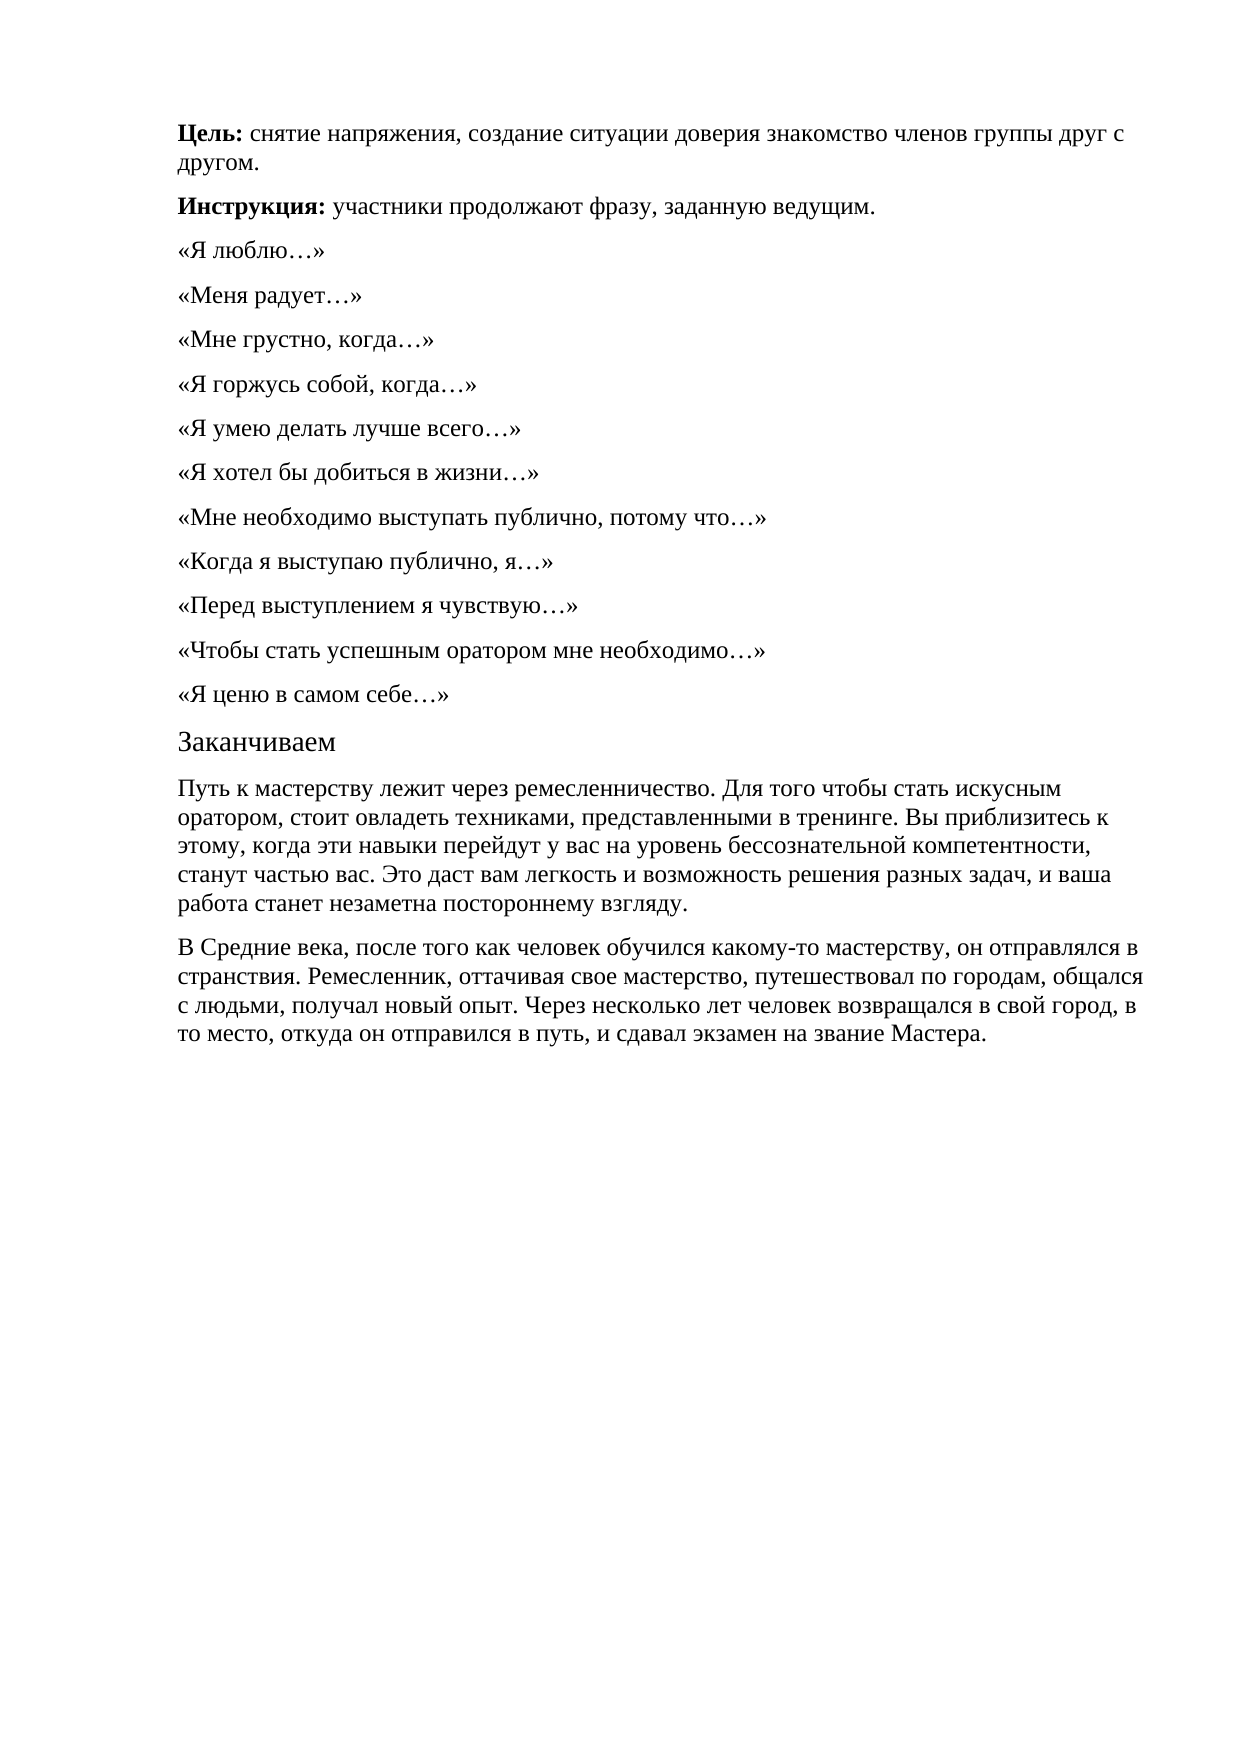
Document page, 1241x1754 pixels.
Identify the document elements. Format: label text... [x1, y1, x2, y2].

text «Когда я выступаю публично, я…» [177, 546, 1152, 575]
text Цель: снятие напряжения, создание ситуации доверия знакомство членов группы друг с другом. [177, 118, 1152, 176]
text Путь к мастерству лежит через ремесленничество. Для того чтобы стать искусным оратором, стоит овладеть техниками, представленными в тренинге. Вы приблизитесь к этому, когда эти навыки перейдут у вас на уровень бессознательной компетентности, станут частью вас. Это даст вам легкость и возможность решения разных задач, и ваша работа станет незаметна постороннему взгляду. [177, 773, 1152, 917]
text «Чтобы стать успешным оратором мне необходимо…» [177, 635, 1152, 664]
text «Я умею делать лучше всего…» [177, 413, 1152, 442]
text «Я хотел бы добиться в жизни…» [177, 457, 1152, 486]
text «Перед выступлением я чувствую…» [177, 591, 1152, 619]
text В Средние века, после того как человек обучился какому-то мастерству, он отправлялся в странствия. Ремесленник, оттачивая свое мастерство, путешествовал по городам, общался с людьми, получал новый опыт. Через несколько лет человек возвращался в свой город, в то место, откуда он отправился в путь, и сдавал экзамен на звание Мастера. [177, 932, 1152, 1047]
text Инструкция: участники продолжают фразу, заданную ведущим. [177, 191, 1152, 220]
text «Я ценю в самом себе…» [177, 679, 1152, 708]
text «Мне грустно, когда…» [177, 324, 1152, 353]
text «Мне необходимо выступать публично, потому что…» [177, 502, 1152, 531]
text «Меня радует…» [177, 280, 1152, 309]
text «Я люблю…» [177, 236, 1152, 264]
text Заканчиваем [177, 724, 1152, 757]
text «Я горжусь собой, когда…» [177, 369, 1152, 397]
